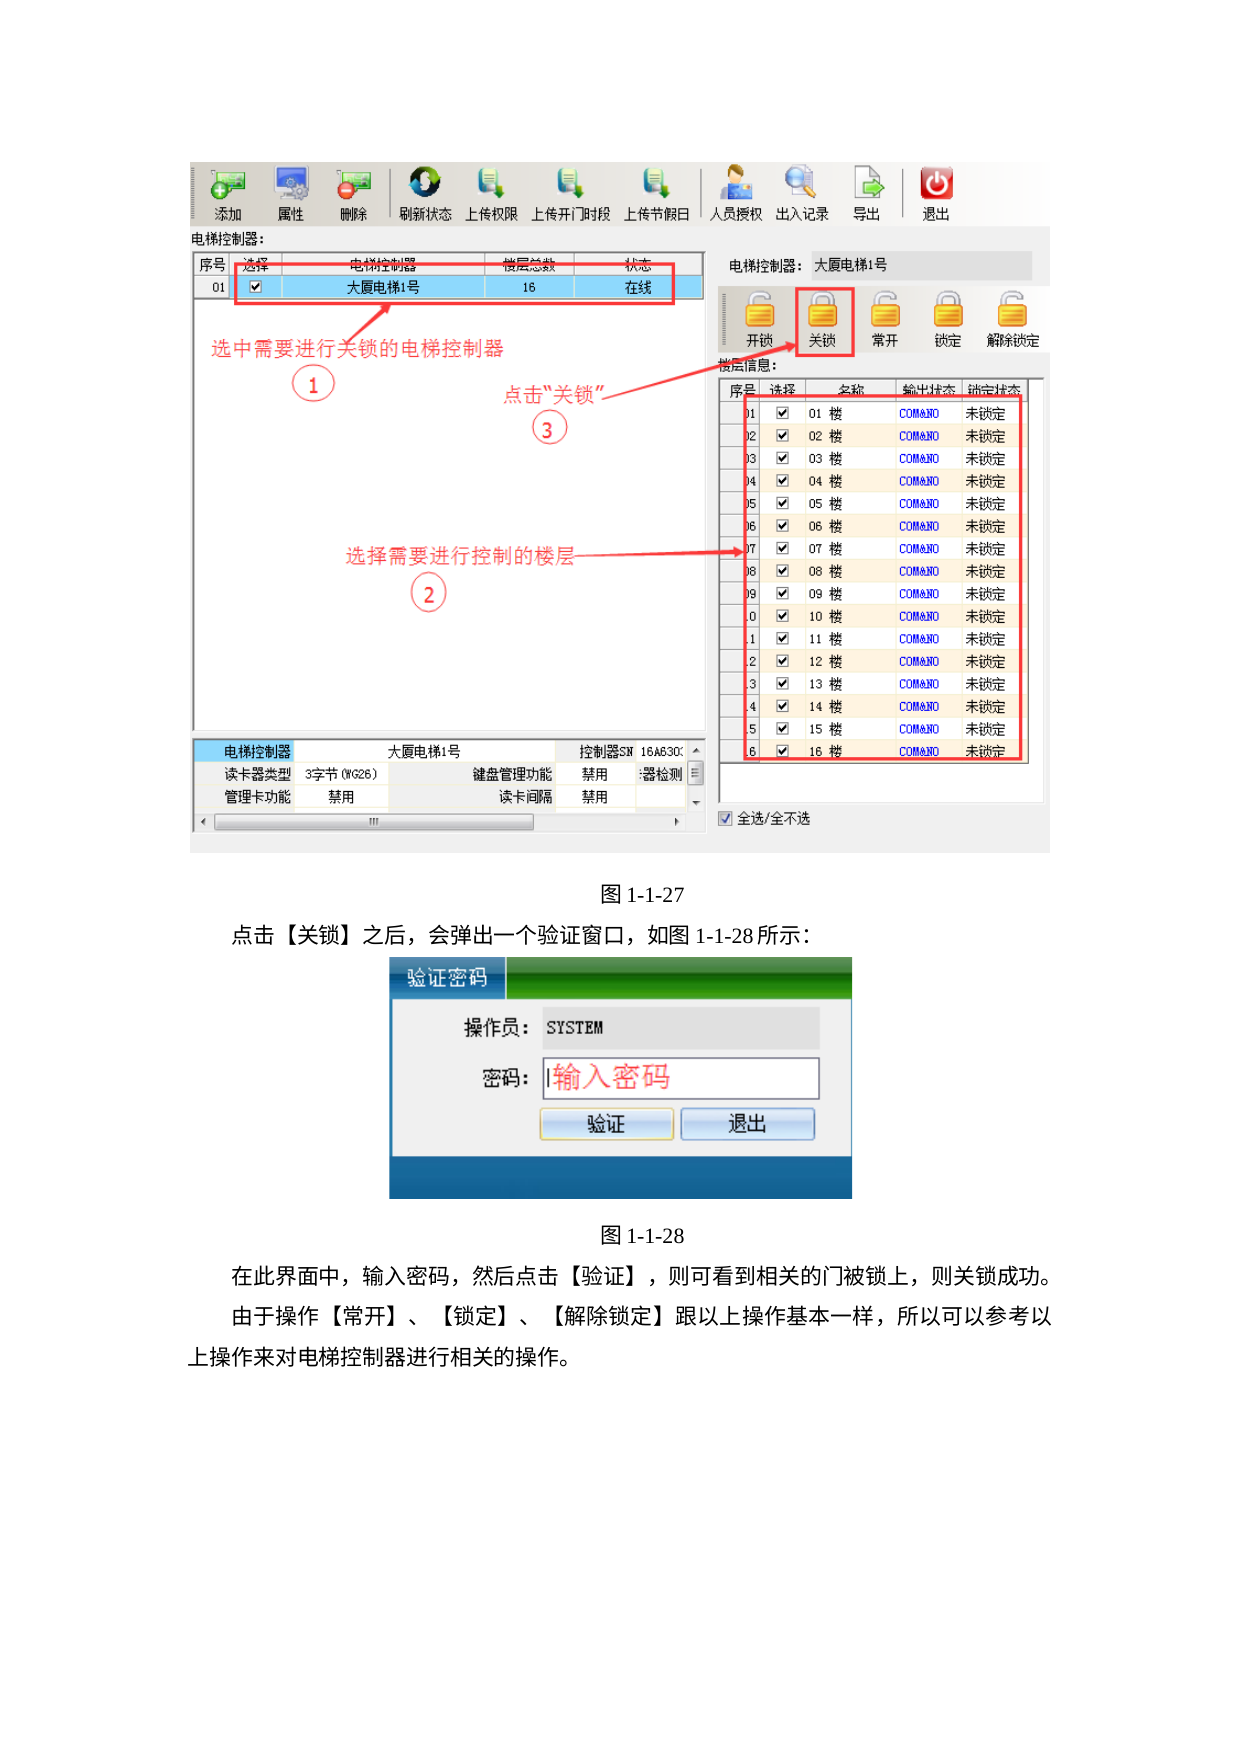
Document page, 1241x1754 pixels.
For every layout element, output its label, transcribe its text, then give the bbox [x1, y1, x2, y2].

text 图1-1-27 [187, 877, 1053, 909]
picture [388, 957, 853, 1199]
text 点击【关锁】之后，会弹出一个验证窗口，如图1-1-28所示： [187, 917, 1053, 950]
text 图1-1-28 [187, 1218, 1053, 1250]
picture [190, 162, 1050, 853]
text 在此界面中，输入密码，然后点击【验证】，则可看到相关的门被锁上，则关锁成功。 [187, 1258, 1053, 1291]
text 由于操作【常开】、【锁定】、【解除锁定】跟以上操作基本一样，所以可以参考以上操作来对电梯控制器进行相关的操作。 [187, 1299, 1053, 1372]
